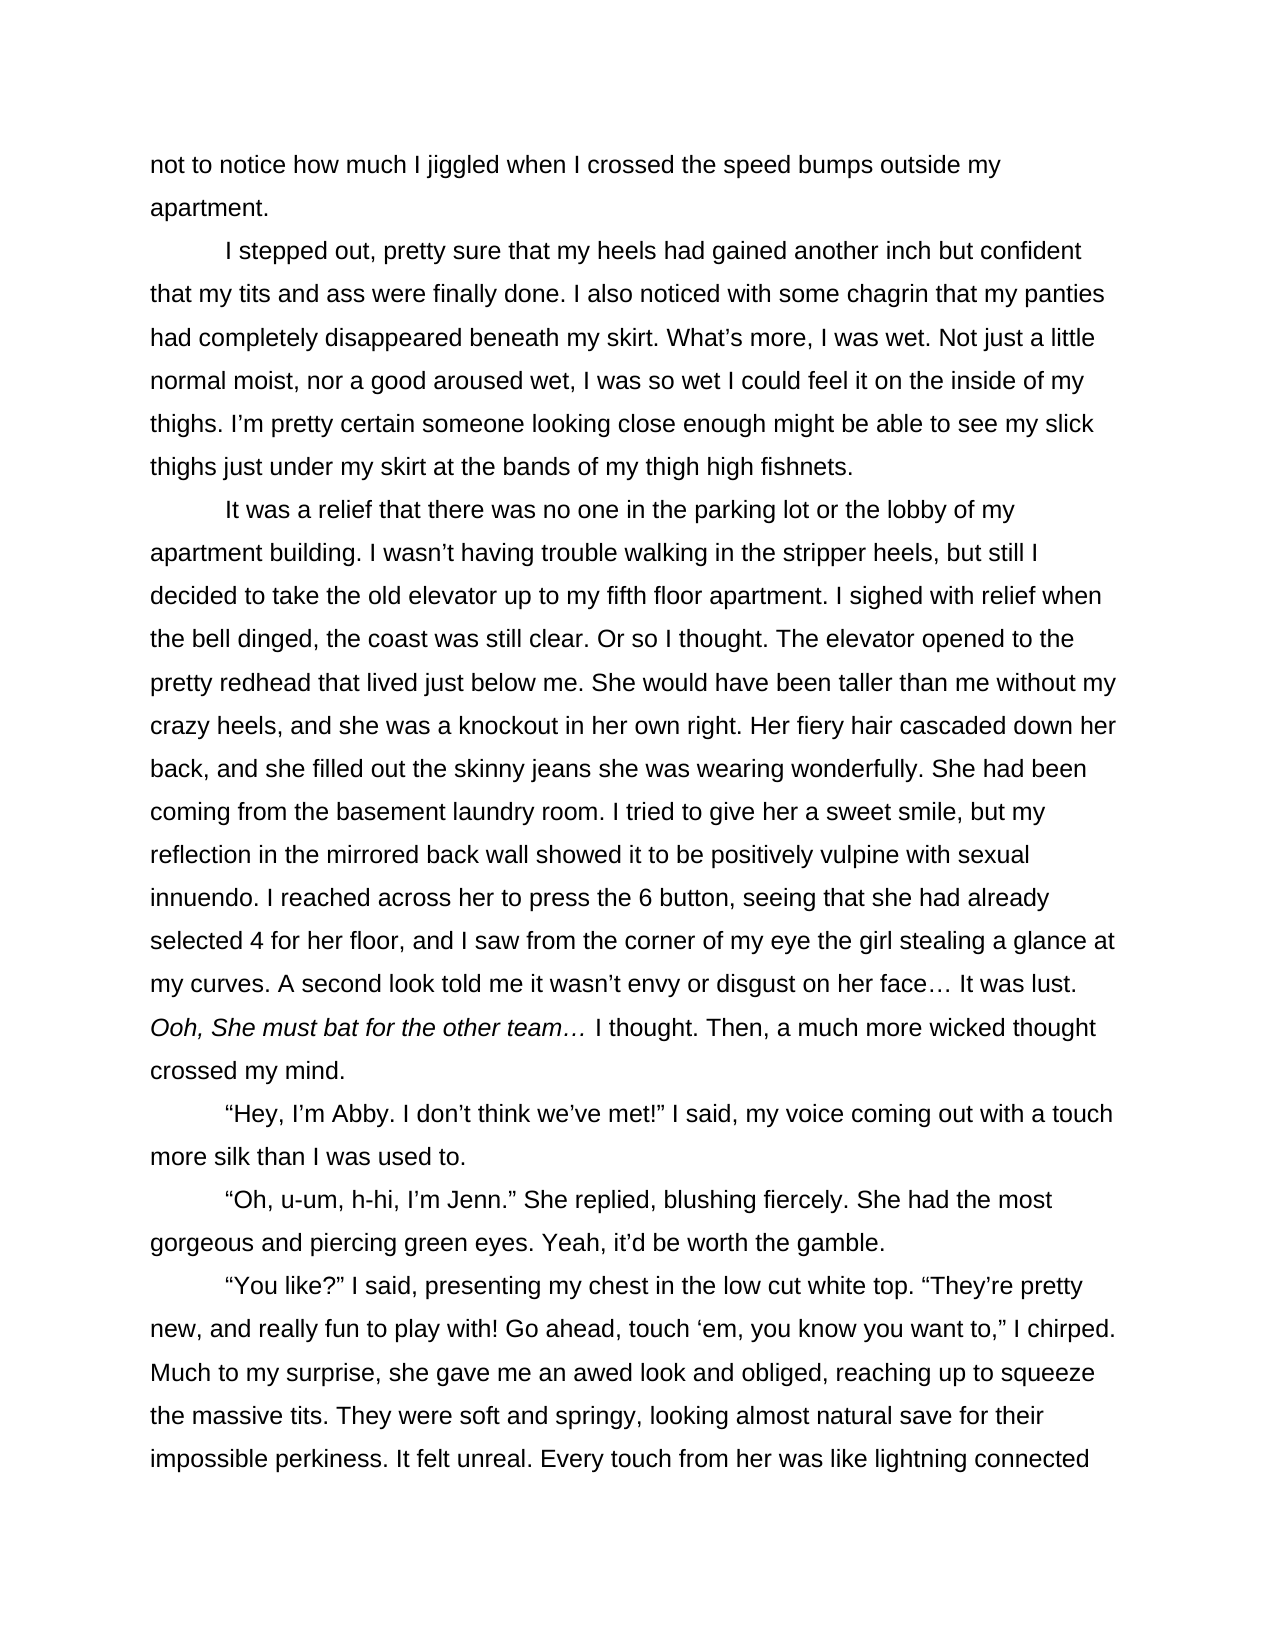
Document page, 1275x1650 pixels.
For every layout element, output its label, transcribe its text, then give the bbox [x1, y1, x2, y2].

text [150, 1271, 1125, 1472]
text It was a relief that there was no one in the parking lot or the lobby of my apartment building. I wasn’t having trouble walking in the stripper heels, but still I decided to take the old elevator up to my fifth floor apartment. I sighed with relief when the bell dinged, the coast was still clear. Or so I thought. The elevator opened to the pretty redhead that lived just below me. She would have been taller than me without my crazy heels, and she was a knockout in her own right. Her fiery hair cascaded down her back, and she filled out the skinny jeans she was wearing wonderfully. She had been coming from the basement laundry room. I tried to give her a sweet smile, but my reflection in the mirrored back wall showed it to be positively vulpine with sexual innuendo. I reached across her to press the 6 button, seeing that she had already selected 4 for her floor, and I saw from the corner of my eye the girl stealing a glance at my curves. A second look told me it wasn’t envy or disgust on her face… It was lust. Ooh, She must bat for the other team… I thought. Then, a much more wicked thought crossed my mind. [150, 495, 1125, 1084]
text “Hey, I’m Abby. I don’t think we’ve met!” I said, my voice coming out with a touch more silk than I was used to. [150, 1099, 1125, 1171]
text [150, 150, 1125, 222]
text I stepped out, pretty sure that my heels had gained another inch but confident that my tits and ass were finally done. I also noticed with some chagrin that my panties had completely disappeared beneath my skirt. What’s more, I was wet. Not just a little normal moist, nor a good aroused wet, I was so wet I could feel it on the inside of my thighs. I’m pretty certain someone looking close enough might be able to see my slick thighs just under my skirt at the bands of my thigh high fishnets. [150, 236, 1125, 481]
text “Oh, u-um, h-hi, I’m Jenn.” She replied, blushing fiercely. She had the most gorgeous and piercing green eyes. Yeah, it’d be worth the gamble. [150, 1185, 1125, 1257]
